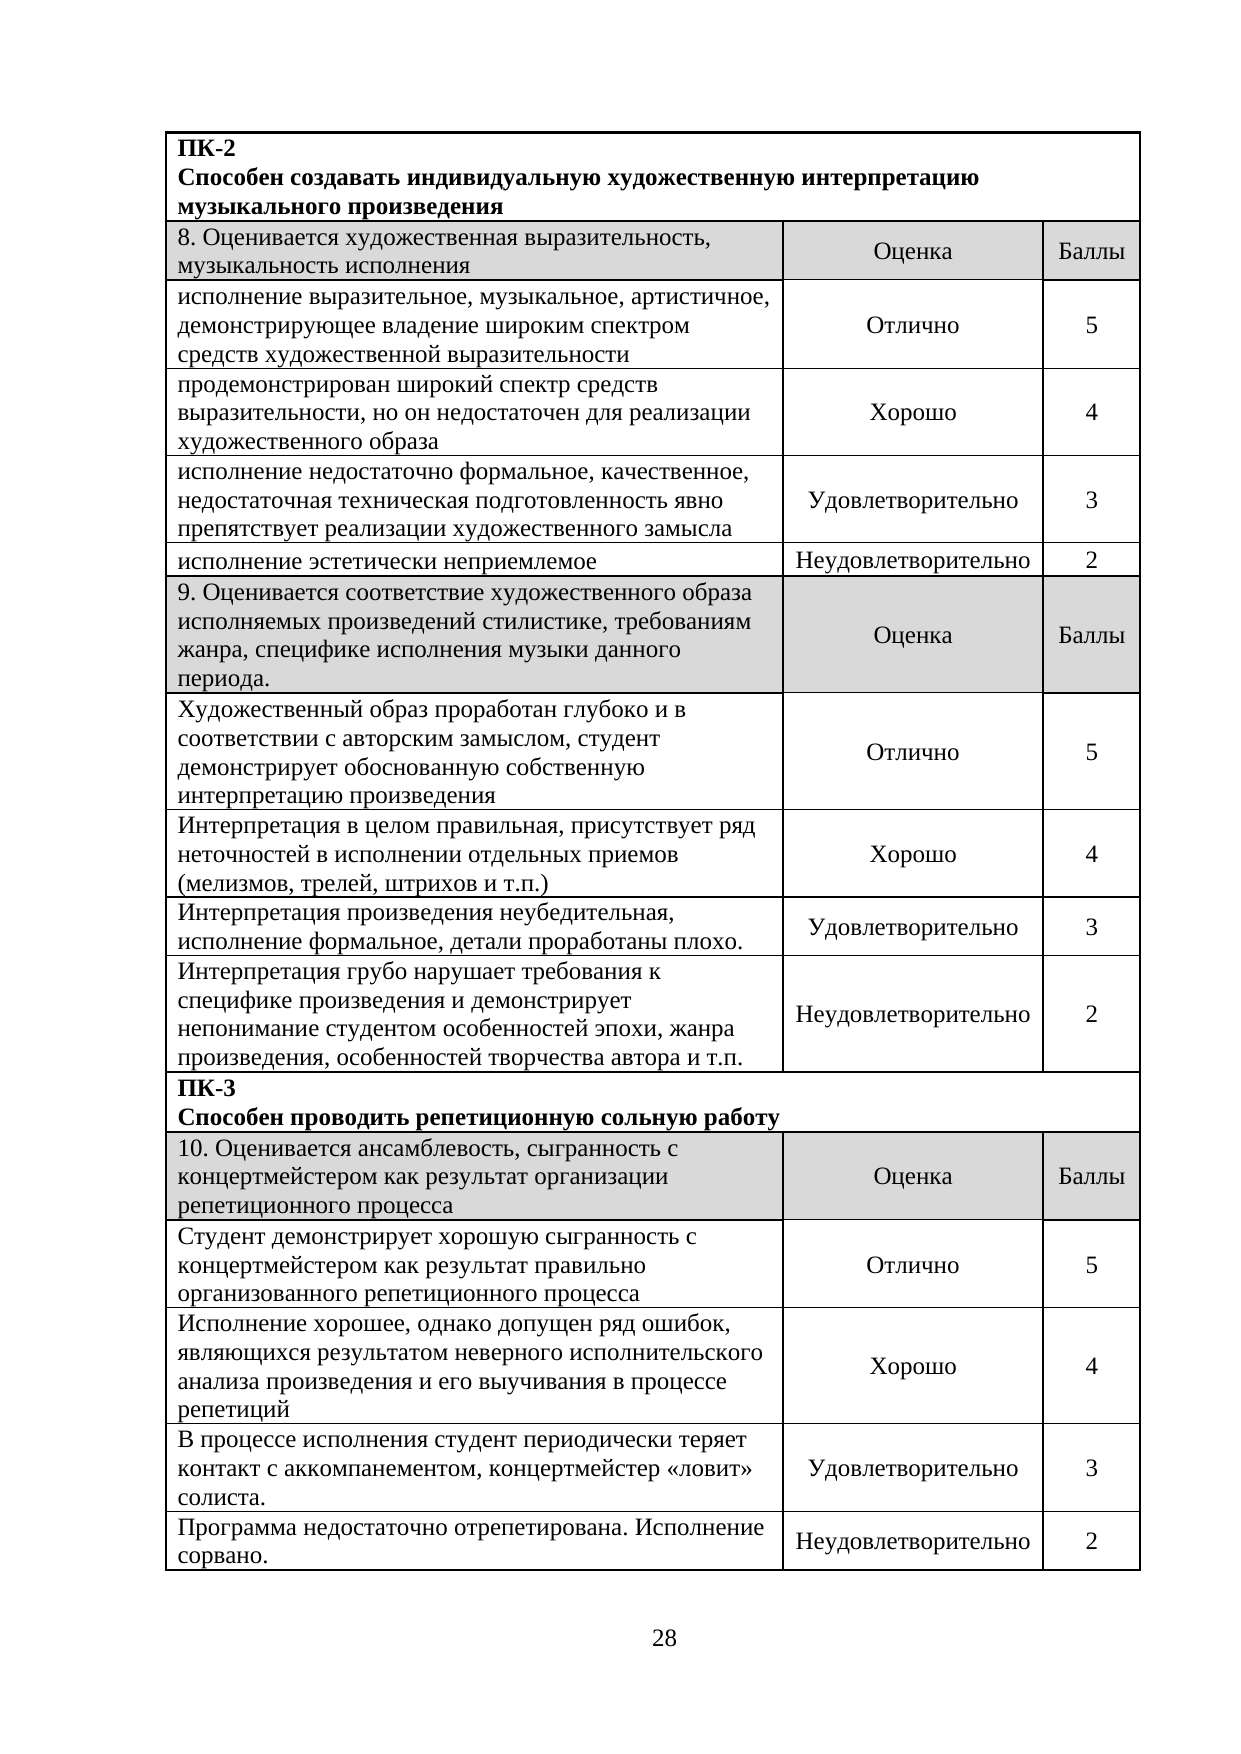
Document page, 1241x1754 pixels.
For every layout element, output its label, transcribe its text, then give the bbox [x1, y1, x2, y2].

table_cell Художественный образ проработан глубоко и в соответствии с авторским замыслом, студент демонстрирует обоснованную собственную интерпретацию произведения [167, 694, 782, 809]
table_cell ПК-3 Способен проводить репетиционную сольную работу [167, 1073, 1139, 1131]
table_cell Удовлетворительно [784, 1424, 1042, 1511]
table_cell 5 [1044, 1221, 1139, 1307]
table_cell Интерпретация произведения неубедительная, исполнение формальное, детали проработаны плохо. [167, 898, 782, 955]
table_cell 3 [1044, 1424, 1139, 1511]
table_cell 8. Оценивается художественная выразительность, музыкальность исполнения [167, 222, 782, 279]
table_cell 5 [1044, 281, 1139, 368]
table_cell 2 [1044, 956, 1139, 1071]
table_cell 5 [1044, 694, 1139, 809]
table_cell Баллы [1044, 1133, 1139, 1219]
table_cell Оценка [784, 1133, 1042, 1219]
table_cell 4 [1044, 810, 1139, 896]
table_cell 3 [1044, 898, 1139, 955]
table_cell Баллы [1044, 577, 1139, 692]
table_cell 2 [1044, 1512, 1139, 1569]
table_cell 3 [1044, 456, 1139, 542]
table_cell 10. Оценивается ансамблевость, сыгранность с концертмейстером как результат организации репетиционного процесса [167, 1133, 782, 1219]
table_cell В процессе исполнения студент периодически теряет контакт с аккомпанементом, концертмейстер «ловит» солиста. [167, 1424, 782, 1511]
table_cell Отлично [784, 280, 1042, 368]
table_cell 9. Оценивается соответствие художественного образа исполняемых произведений стилистике, требованиям жанра, специфике исполнения музыки данного периода. [167, 577, 782, 692]
table_cell Оценка [784, 222, 1042, 279]
table_cell Отлично [784, 693, 1042, 809]
table_cell Отлично [784, 1220, 1042, 1307]
table_cell 4 [1044, 369, 1139, 455]
table_cell Неудовлетворительно [784, 543, 1042, 575]
table_cell Неудовлетворительно [784, 1512, 1042, 1569]
table_cell продемонстрирован широкий спектр средств выразительности, но он недостаточен для реализации художественного образа [167, 369, 782, 455]
table_cell Исполнение хорошее, однако допущен ряд ошибок, являющихся результатом неверного исполнительского анализа произведения и его выучивания в процессе репетиций [167, 1308, 782, 1423]
table_cell Хорошо [784, 369, 1042, 455]
table_cell Оценка [784, 577, 1042, 692]
table_cell Хорошо [784, 1308, 1042, 1423]
table_cell Баллы [1044, 222, 1139, 279]
table_cell Неудовлетворительно [784, 956, 1042, 1071]
table_header ПК-2 Способен создавать индивидуальную художественную интерпретацию музыкального произведения [167, 134, 1139, 220]
table_cell исполнение эстетически неприемлемое [167, 543, 782, 575]
table_cell Программа недостаточно отрепетирована. Исполнение сорвано. [167, 1512, 782, 1569]
table_cell Интерпретация в целом правильная, присутствует ряд неточностей в исполнении отдельных приемов (мелизмов, трелей, штрихов и т.п.) [167, 810, 782, 896]
table_cell Интерпретация грубо нарушает требования к специфике произведения и демонстрирует непонимание студентом особенностей эпохи, жанра произведения, особенностей творчества автора и т.п. [167, 956, 782, 1071]
table_cell исполнение выразительное, музыкальное, артистичное, демонстрирующее владение широким спектром средств художественной выразительности [167, 281, 782, 368]
table_cell Удовлетворительно [784, 456, 1042, 542]
table_cell 4 [1044, 1308, 1139, 1423]
table_cell Удовлетворительно [784, 898, 1042, 955]
table_cell исполнение недостаточно формальное, качественное, недостаточная техническая подготовленность явно препятствует реализации художественного замысла [167, 456, 782, 542]
table_cell Хорошо [784, 810, 1042, 896]
table_cell Студент демонстрирует хорошую сыгранность с концертмейстером как результат правильно организованного репетиционного процесса [167, 1221, 782, 1307]
table_cell 2 [1044, 543, 1139, 575]
